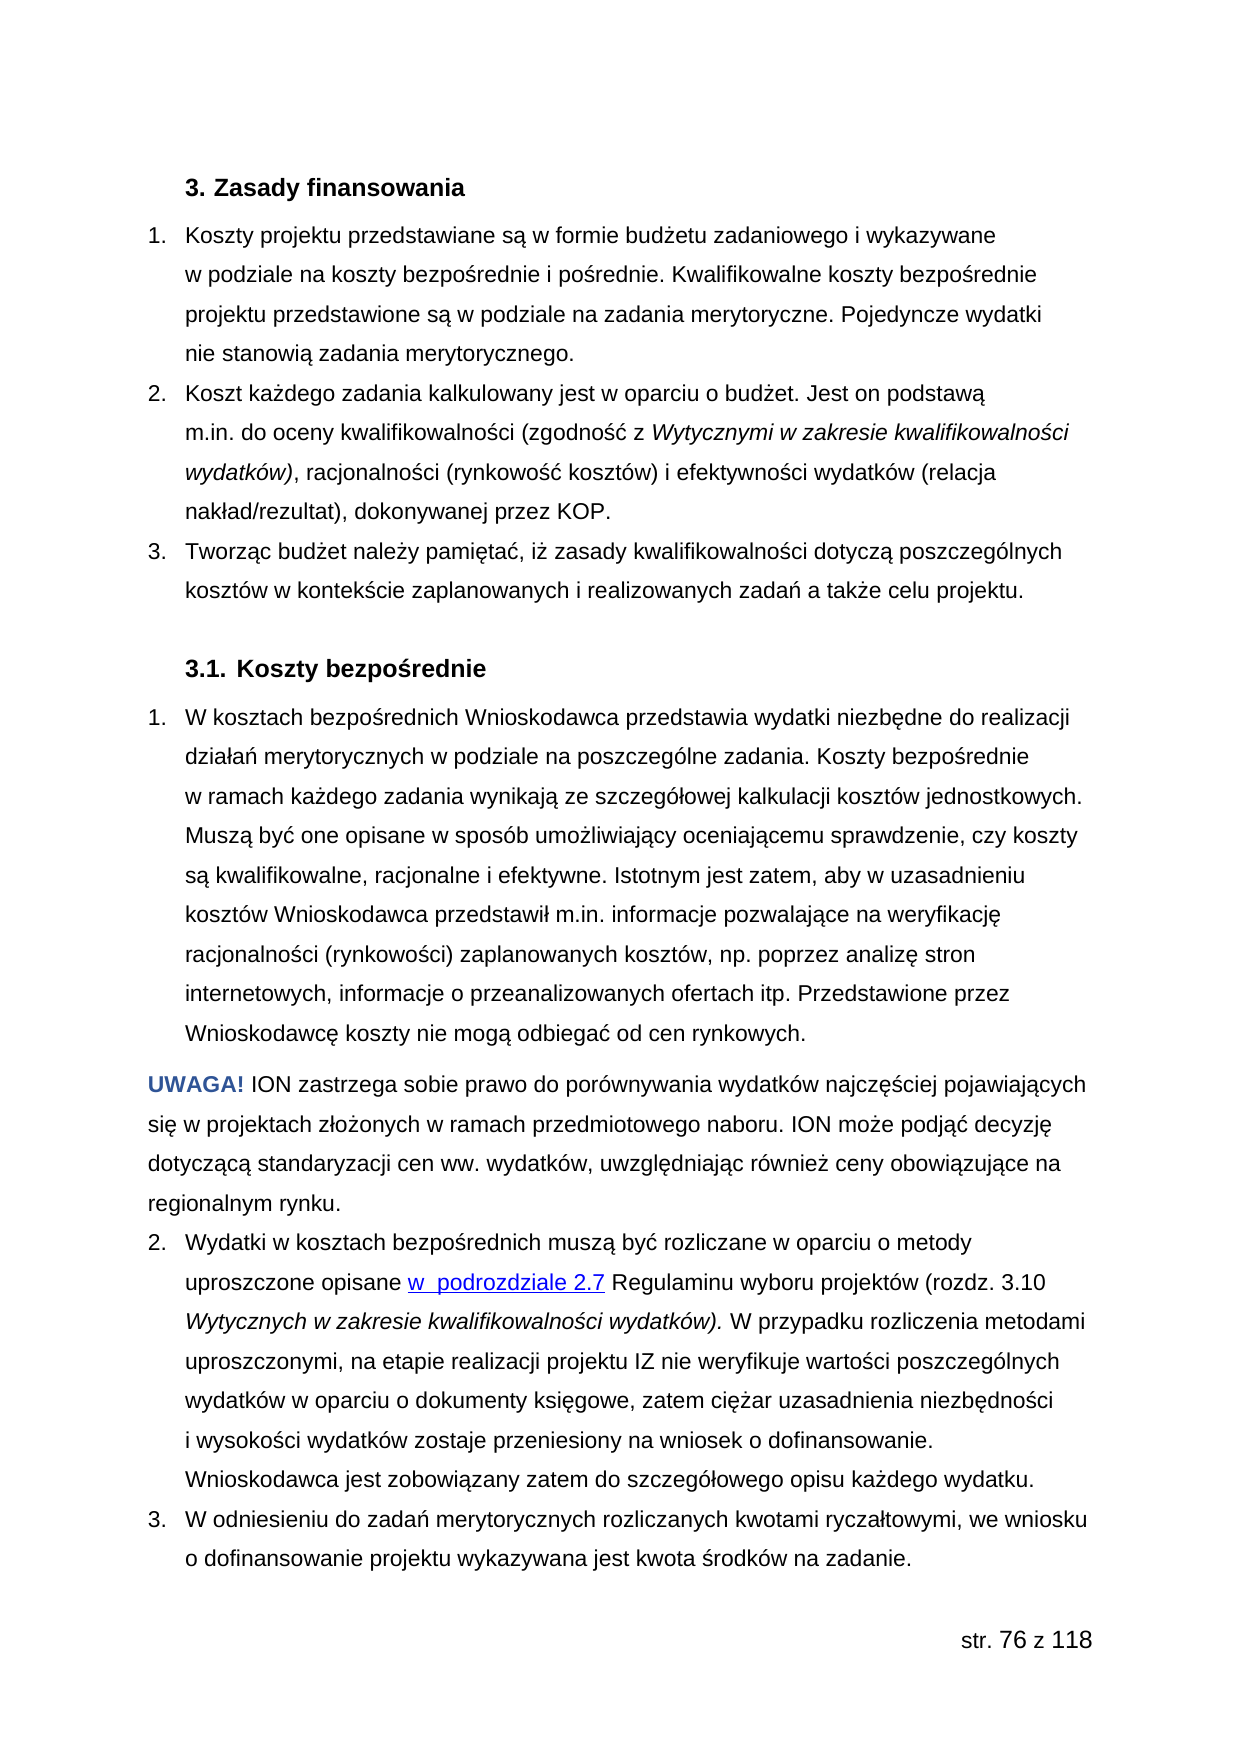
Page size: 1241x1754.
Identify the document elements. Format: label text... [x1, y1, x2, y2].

list W kosztach bezpośrednich Wnioskodawca przedstawia wydatki niezbędne do realizacji działań merytorycznych w podziale na poszczególne zadania. Koszty bezpośrednie w ramach każdego zadania wynikają ze szczegółowej kalkulacji kosztów jednostkowych. Muszą być one opisane w sposób umożliwiający oceniającemu sprawdzenie, czy koszty są kwalifikowalne, racjonalne i efektywne. Istotnym jest zatem, aby w uzasadnieniu kosztów Wnioskodawca przedstawił m.in. informacje pozwalające na weryfikację racjonalności (rynkowości) zaplanowanych kosztów, np. poprzez analizę stron internetowych, informacje o przeanalizowanych ofertach itp. Przedstawione przez Wnioskodawcę koszty nie mogą odbiegać od cen rynkowych. [148, 704, 1093, 1046]
list W odniesieniu do zadań merytorycznych rozliczanych kwotami ryczałtowymi, we wniosku o dofinansowanie projektu wykazywana jest kwota środków na zadanie. [148, 1506, 1093, 1572]
text Koszty bezpośrednie [185, 654, 1093, 683]
list Wydatki w kosztach bezpośrednich muszą być rozliczane w oparciu o metody uproszczone opisane w podrozdziale 2.7 Regulaminu wyboru projektów (rozdz. 3.10 Wytycznych w zakresie kwalifikowalności wydatków). W przypadku rozliczenia metodami uproszczonymi, na etapie realizacji projektu IZ nie weryfikuje wartości poszczególnych wydatków w oparciu o dokumenty księgowe, zatem ciężar uzasadnienia niezbędności i wysokości wydatków zostaje przeniesiony na wniosek o dofinansowanie. Wnioskodawca jest zobowiązany zatem do szczegółowego opisu każdego wydatku. [148, 1229, 1093, 1493]
list Koszt każdego zadania kalkulowany jest w oparciu o budżet. Jest on podstawą m.in. do oceny kwalifikowalności (zgodność z Wytycznymi w zakresie kwalifikowalności wydatków), racjonalności (rynkowość kosztów) i efektywności wydatków (relacja nakład/rezultat), dokonywanej przez KOP. [148, 380, 1093, 525]
text UWAGA! ION zastrzega sobie prawo do porównywania wydatków najczęściej pojawiających się w projektach złożonych w ramach przedmiotowego naboru. ION może podjąć decyzję dotyczącą standaryzacji cen ww. wydatków, uwzględniając również ceny obowiązujące na regionalnym rynku. [148, 1071, 1093, 1216]
list Tworząc budżet należy pamiętać, iż zasady kwalifikowalności dotyczą poszczególnych kosztów w kontekście zaplanowanych i realizowanych zadań a także celu projektu. [148, 538, 1093, 604]
text Zasady finansowania [185, 173, 1093, 201]
list Koszty projektu przedstawiane są w formie budżetu zadaniowego i wykazywane w podziale na koszty bezpośrednie i pośrednie. Kwalifikowalne koszty bezpośrednie projektu przedstawione są w podziale na zadania merytoryczne. Pojedyncze wydatki nie stanowią zadania merytorycznego. [148, 222, 1093, 367]
